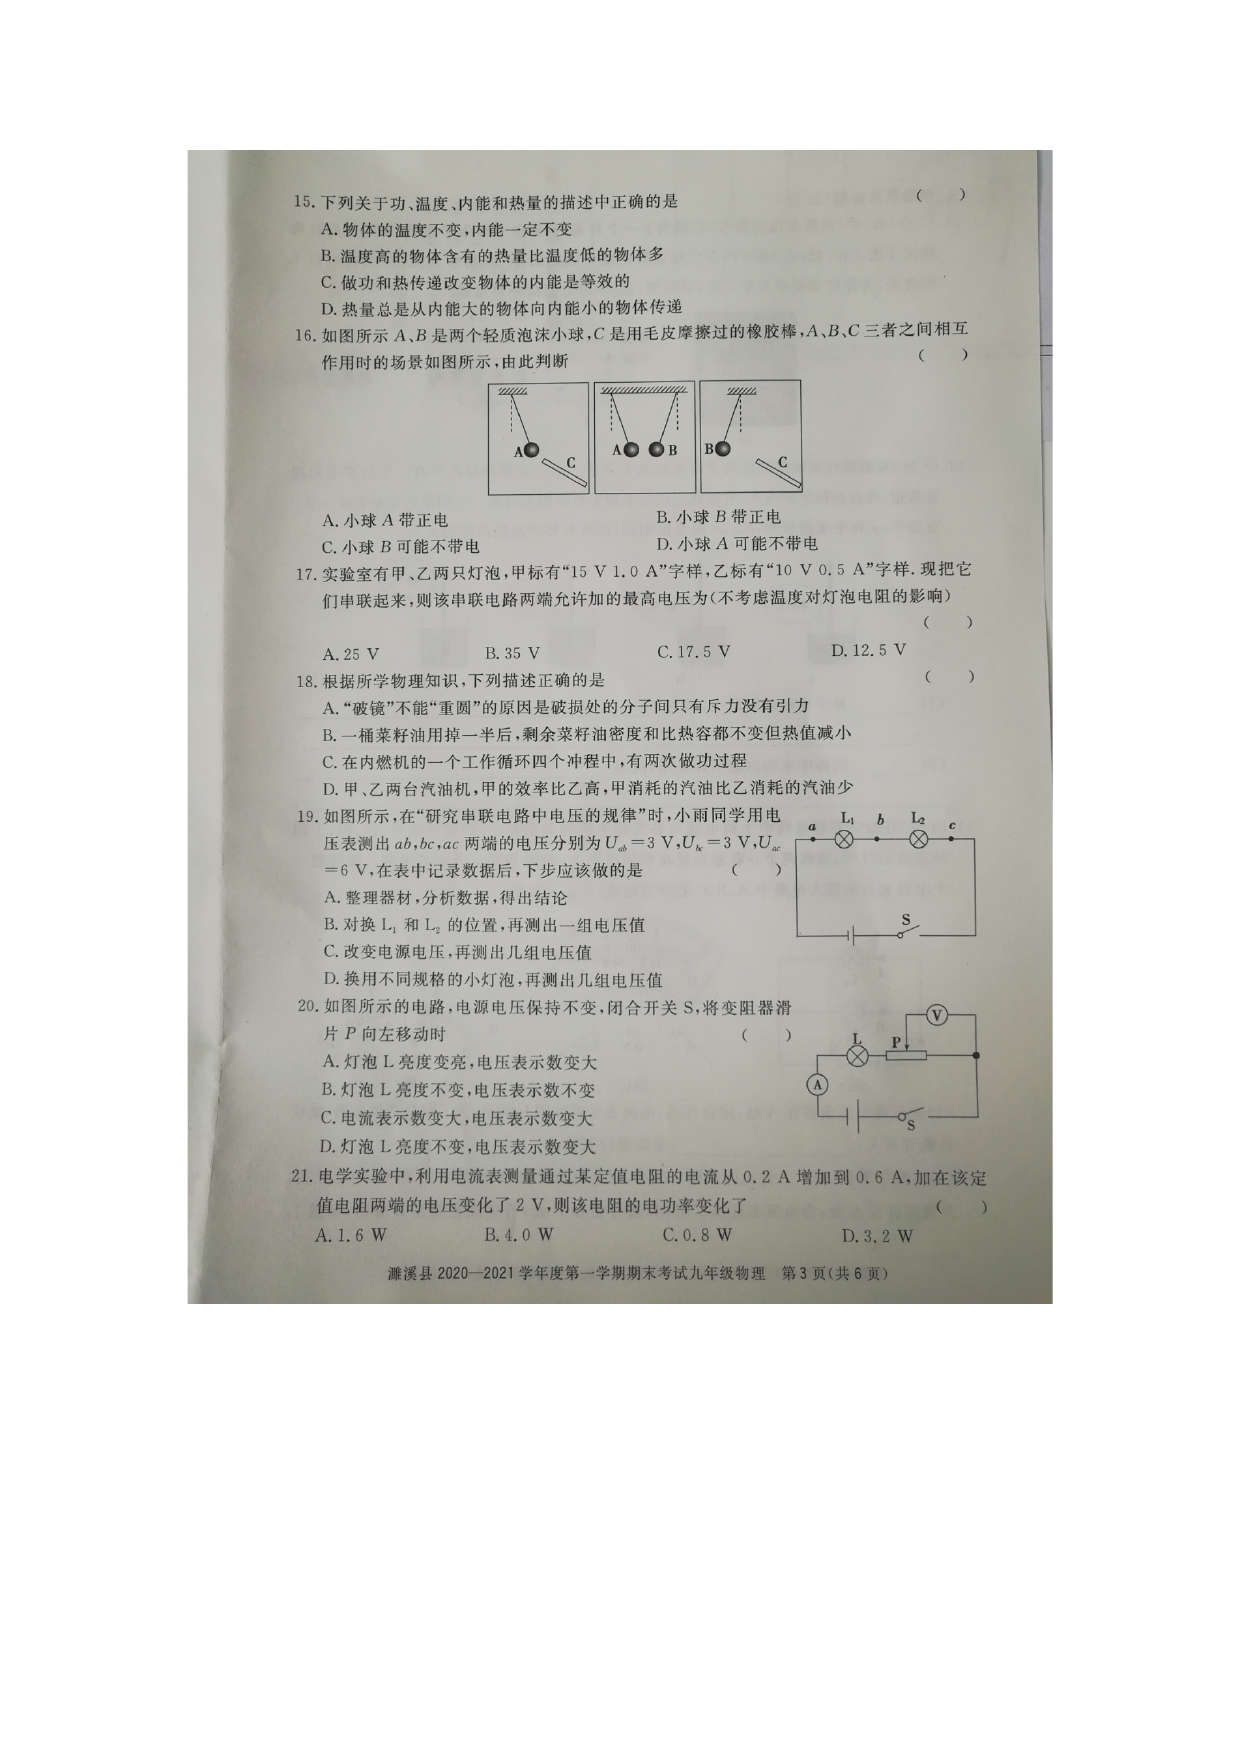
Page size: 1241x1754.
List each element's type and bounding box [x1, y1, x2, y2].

picture [187, 150, 1053, 1304]
